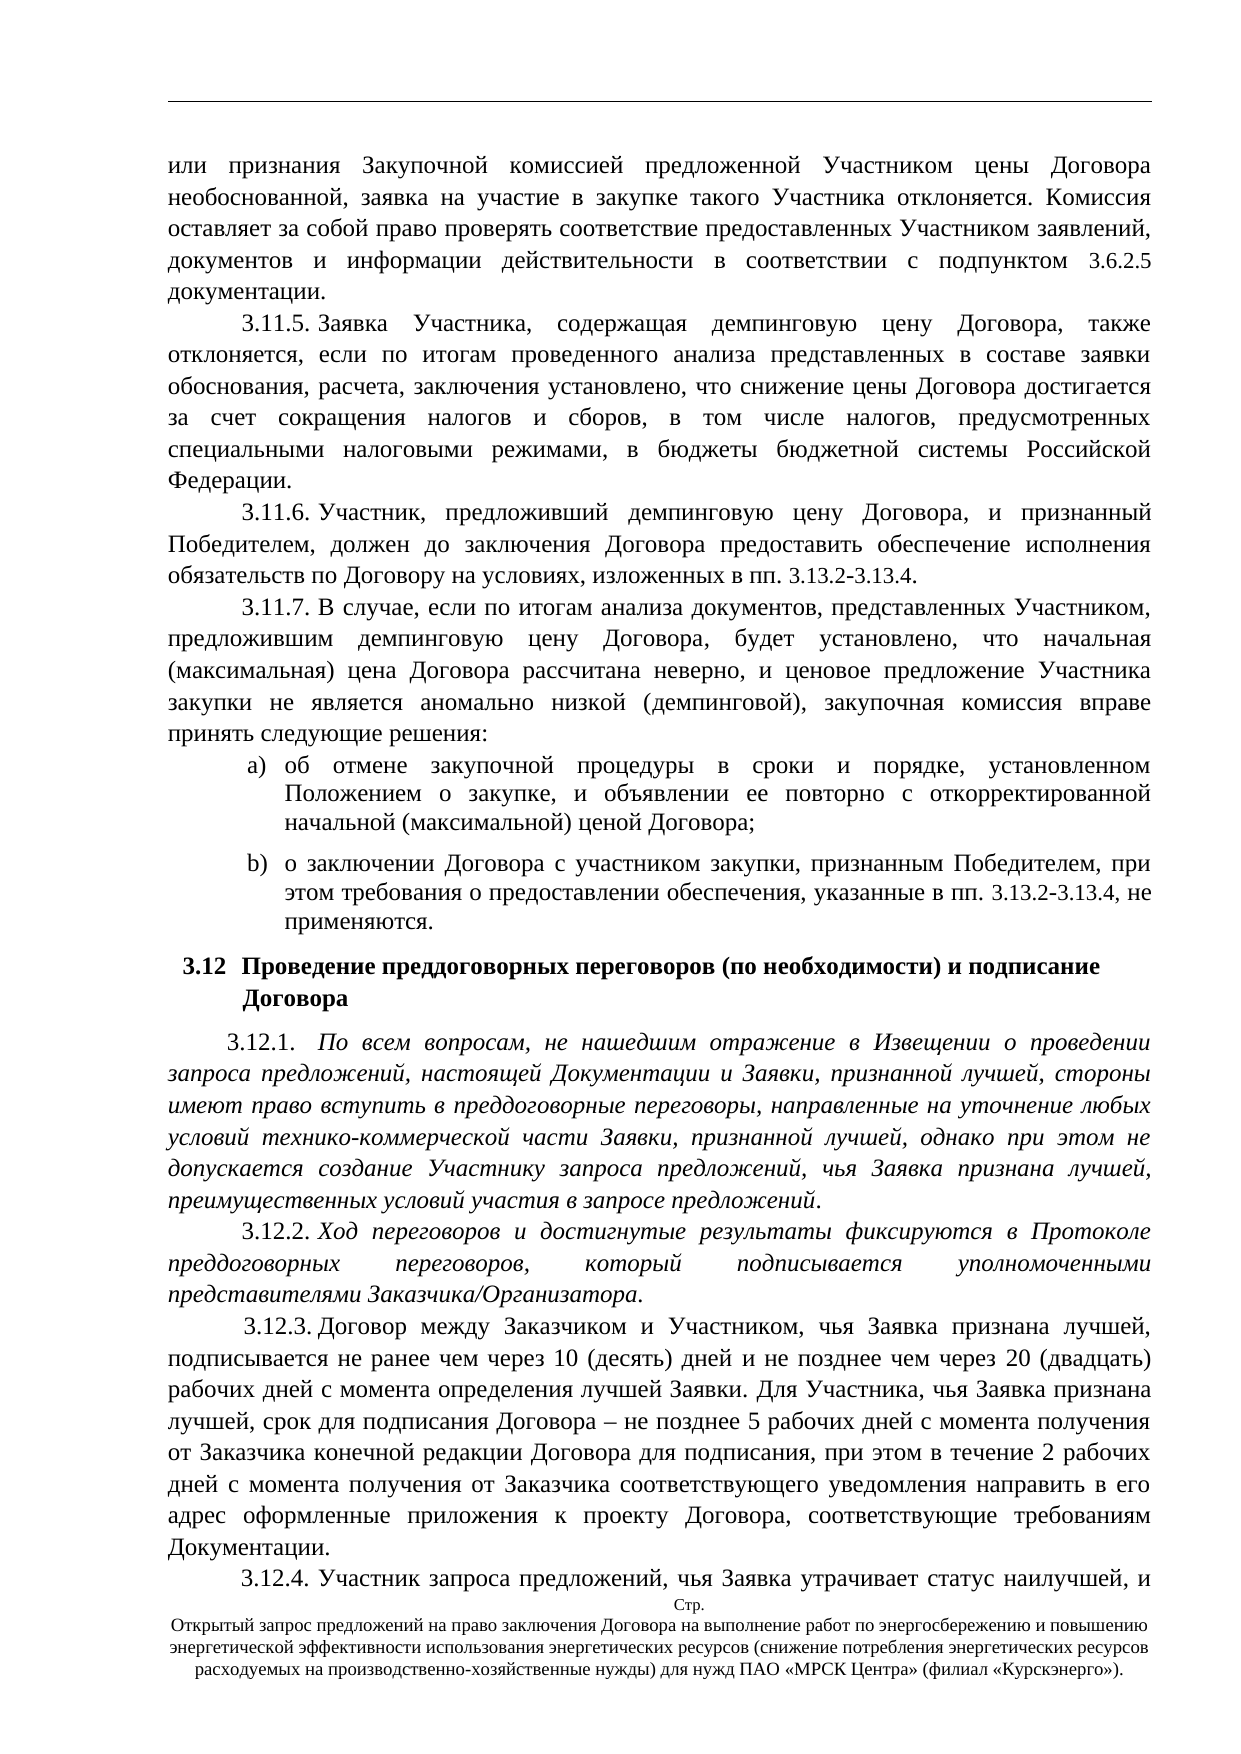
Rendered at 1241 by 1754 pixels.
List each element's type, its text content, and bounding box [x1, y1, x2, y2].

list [168, 150, 1152, 305]
list В случае, если по итогам анализа документов, представленных Участником, предложившим демпинговую цену Договора, будет установлено, что начальная (максимальная) цена Договора рассчитана неверно, и ценовое предложение Участника закупки не является аномально низкой (демпинговой), закупочная комиссия вправе принять следующие решения: [168, 592, 1152, 747]
list Договор между Заказчиком и Участником, чья Заявка признана лучшей, подписывается не ранее чем через 10 (десять) дней и не позднее чем через 20 (двадцать) рабочих дней с момента определения лучшей Заявки. Для Участника, чья Заявка признана лучшей, срок для подписания Договора – не позднее 5 рабочих дней с момента получения от Заказчика конечной редакции Договора для подписания, при этом в течение 2 рабочих дней с момента получения от Заказчика соответствующего уведомления направить в его адрес оформленные приложения к проекту Договора, соответствующие требованиям Документации. [168, 1311, 1152, 1561]
list Ход переговоров и достигнутые результаты фиксируются в Протоколе преддоговорных переговоров, который подписывается уполномоченными представителями Заказчика/Организатора. [168, 1216, 1152, 1308]
list По всем вопросам, не нашедшим отражение в Извещении о проведении запроса предложений, настоящей Документации и Заявки, признанной лучшей, стороны имеют право вступить в преддоговорные переговоры, направленные на уточнение любых условий технико-коммерческой части Заявки, признанной лучшей, однако при этом не допускается создание Участнику запроса предложений, чья Заявка признана лучшей, преимущественных условий участия в запросе предложений. [168, 1027, 1152, 1213]
list о заключении Договора с участником закупки, признанным Победителем, при этом требования о предоставлении обеспечения, указанные в пп. 3.13.2-3.13.4, не применяются. [247, 848, 1152, 935]
list об отмене закупочной процедуры в сроки и порядке, установленном Положением о закупке, и объявлении ее повторно с откорректированной начальной (максимальной) ценой Договора; [247, 750, 1152, 836]
list Участник, предложивший демпинговую цену Договора, и признанный Победителем, должен до заключения Договора предоставить обеспечение исполнения обязательств по Договору на условиях, изложенных в пп. 3.13.2-3.13.4. [168, 497, 1152, 589]
subtitle Проведение преддоговорных переговоров (по необходимости) и подписание Договора [182, 951, 1152, 1012]
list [168, 1563, 1152, 1592]
list Заявка Участника, содержащая демпинговую цену Договора, также отклоняется, если по итогам проведенного анализа представленных в составе заявки обоснования, расчета, заключения установлено, что снижение цены Договора достигается за счет сокращения налогов и сборов, в том числе налогов, предусмотренных специальными налоговыми режимами, в бюджеты бюджетной системы Российской Федерации. [168, 308, 1152, 494]
